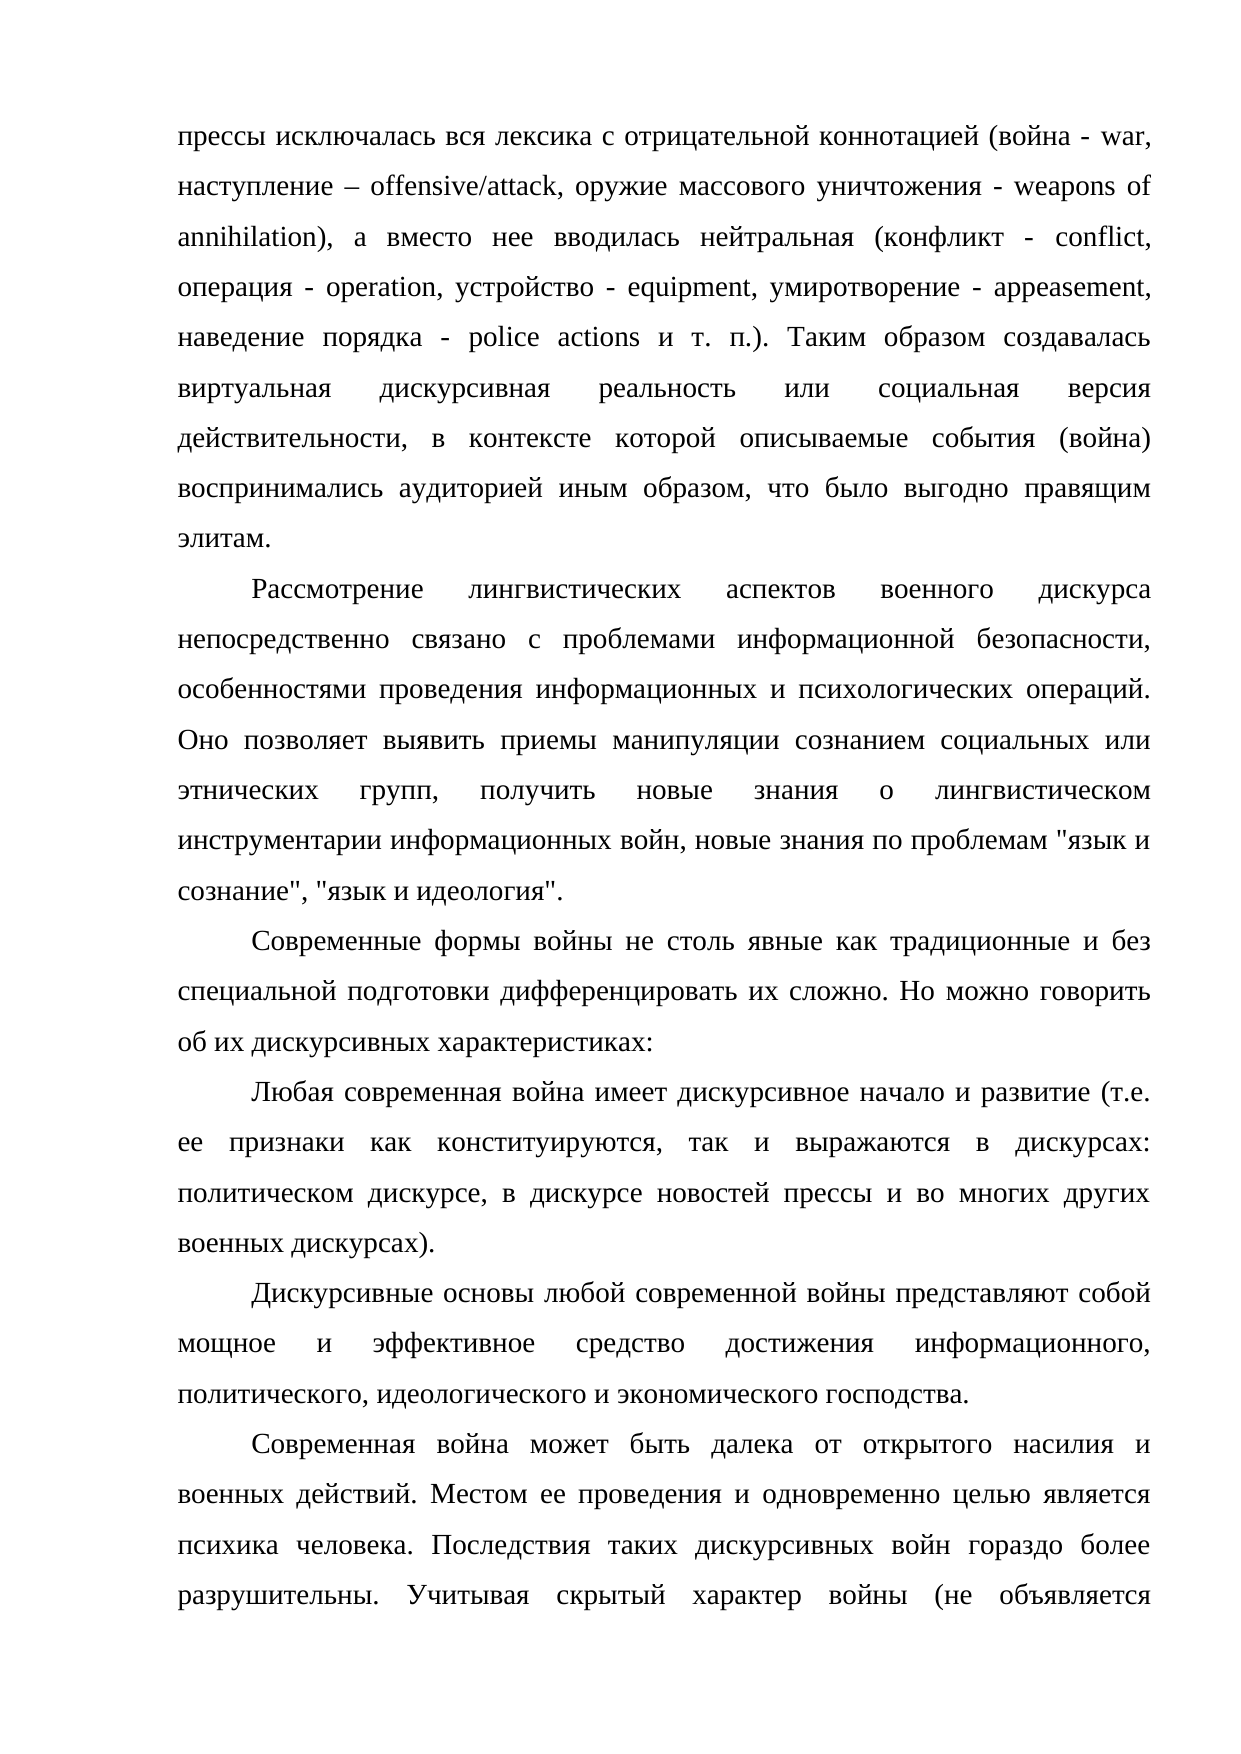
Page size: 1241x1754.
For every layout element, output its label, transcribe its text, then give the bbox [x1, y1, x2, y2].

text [177, 1426, 1152, 1611]
text Дискурсивные основы любой современной войны представляют собой мощное и эффективное средство достижения информационного, политического, идеологического и экономического господства. [177, 1275, 1152, 1409]
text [177, 118, 1152, 554]
text Рассмотрение лингвистических аспектов военного дискурса непосредственно связано с проблемами информационной безопасности, особенностями проведения информационных и психологических операций. Оно позволяет выявить приемы манипуляции сознанием социальных или этнических групп, получить новые знания о лингвистическом инструментарии информационных войн, новые знания по проблемам "язык и сознание", "язык и идеология". [177, 571, 1152, 906]
text Современные формы войны не столь явные как традиционные и без специальной подготовки дифференцировать их сложно. Но можно говорить об их дискурсивных характеристиках: [177, 923, 1152, 1057]
text Любая современная война имеет дискурсивное начало и развитие (т.е. ее признаки как конституируются, так и выражаются в дискурсах: политическом дискурсе, в дискурсе новостей прессы и во многих других военных дискурсах). [177, 1074, 1152, 1258]
